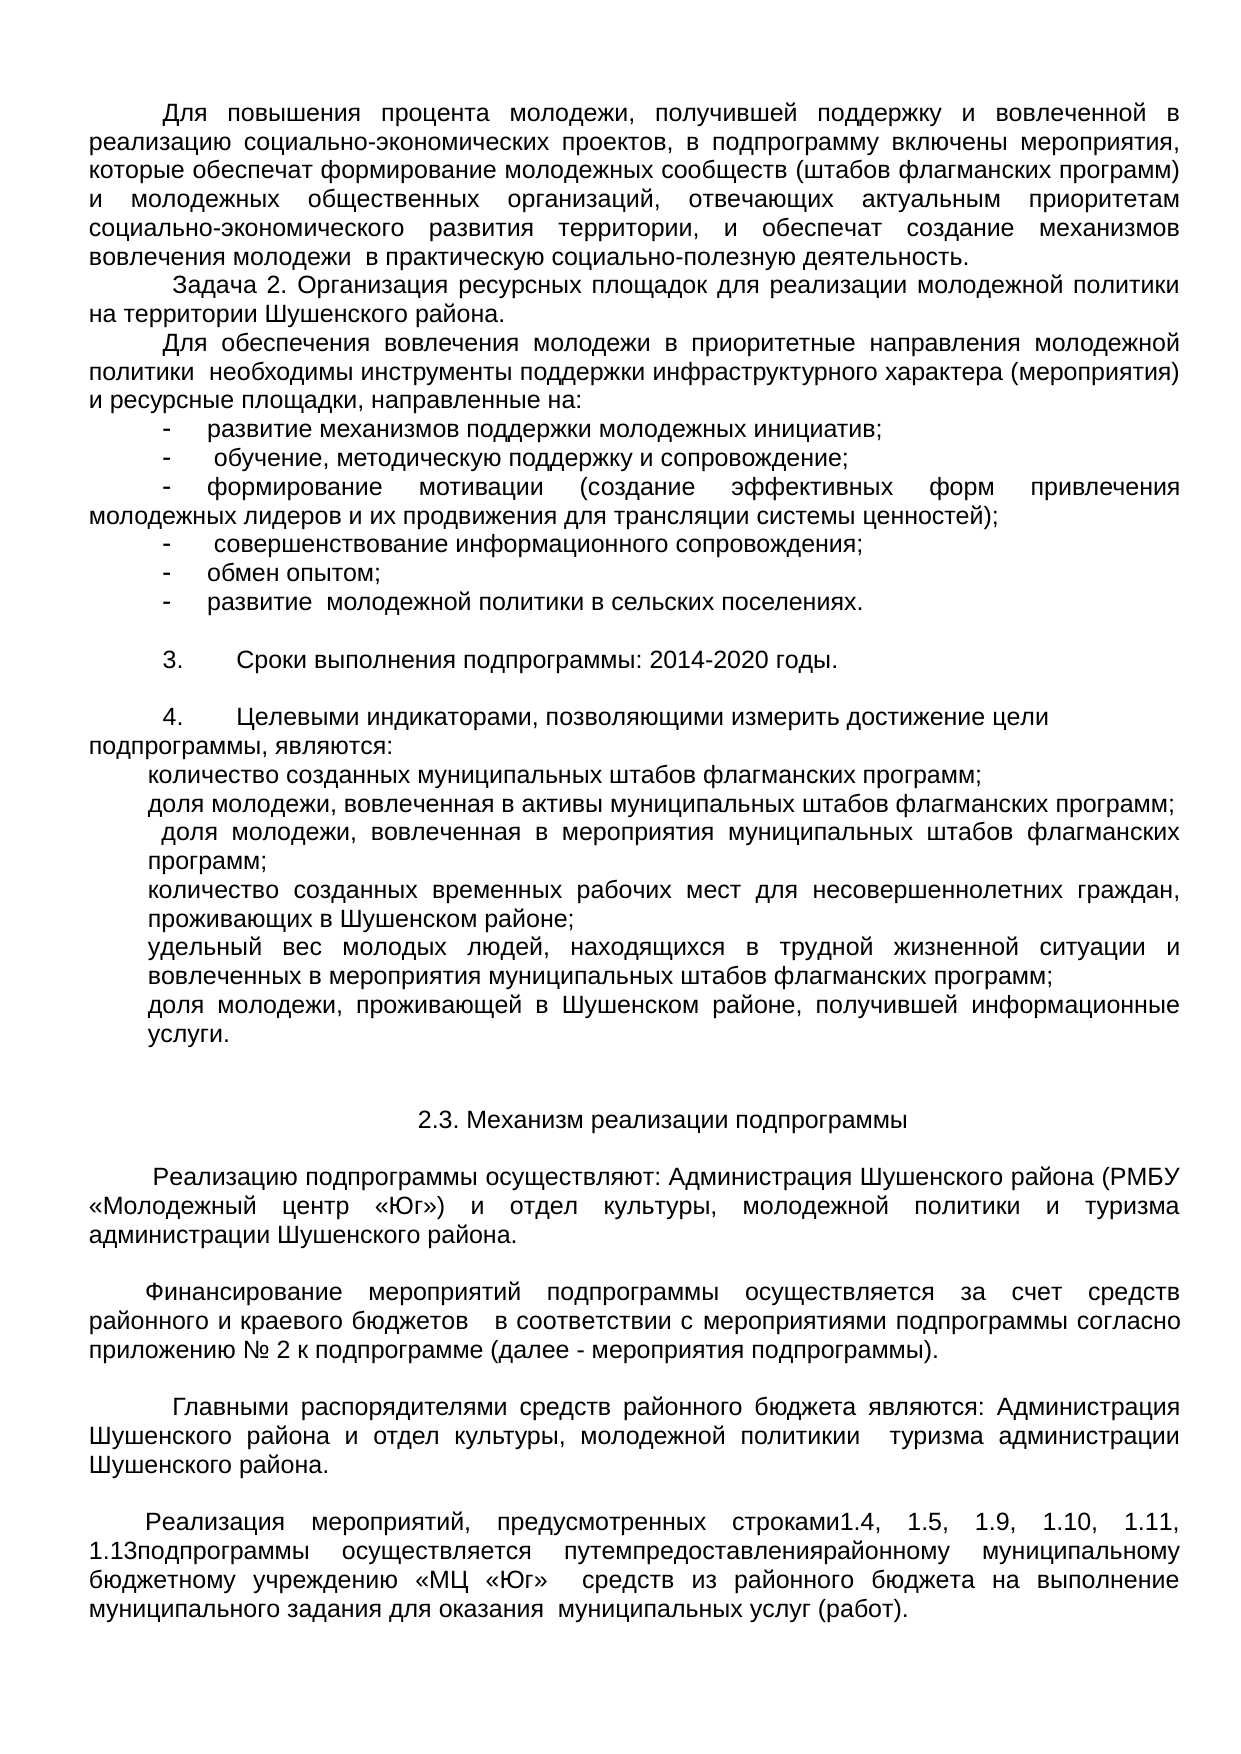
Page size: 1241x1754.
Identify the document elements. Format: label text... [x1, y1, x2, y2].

list обмен опытом; [89, 558, 1181, 587]
text Для обеспечения вовлечения молодежи в приоритетные направления молодежной политики необходимы инструменты поддержки инфраструктурного характера (мероприятия) и ресурсные площадки, направленные на: [89, 328, 1181, 414]
text Для повышения процента молодежи, получившей поддержку и вовлеченной в реализацию социально-экономических проектов, в подпрограмму включены мероприятия, которые обеспечат формирование молодежных сообществ (штабов флагманских программ) и молодежных общественных организаций, отвечающих актуальным приоритетам социально-экономического развития территории, и обеспечат создание механизмов вовлечения молодежи в практическую социально-полезную деятельность. [89, 98, 1181, 270]
list развитие молодежной политики в сельских поселениях. [89, 587, 1181, 616]
text 2.3. Механизм реализации подпрограммы [89, 1105, 1181, 1133]
text Финансирование мероприятий подпрограммы осуществляется за счет средств районного и краевого бюджетов в соответствии с мероприятиями подпрограммы согласно приложению № 2 к подпрограмме (далее - мероприятия подпрограммы). [89, 1277, 1181, 1363]
list удельный вес молодых людей, находящихся в трудной жизненной ситуации и вовлеченных в мероприятия муниципальных штабов флагманских программ; [148, 932, 1181, 990]
text доля молодежи, проживающей в Шушенском районе, получившей информационные услуги. [148, 990, 1181, 1047]
text Реализация мероприятий, предусмотренных строками1.4, 1.5, 1.9, 1.10, 1.11, 1.13подпрограммы осуществляется путемпредоставлениярайонному муниципальному бюджетному учреждению «МЦ «Юг» средств из районного бюджета на выполнение муниципального задания для оказания муниципальных услуг (работ). [89, 1507, 1181, 1622]
list Целевыми индикаторами, позволяющими измерить достижение цели подпрограммы, являются: [89, 702, 1181, 760]
list Задача 2. Организация ресурсных площадок для реализации молодежной политики на территории Шушенского района. [89, 270, 1181, 328]
text доля молодежи, вовлеченная в активы муниципальных штабов флагманских программ; [148, 788, 1181, 817]
list совершенствование информационного сопровождения; [89, 529, 1181, 558]
text Главными распорядителями средств районного бюджета являются: Администрация Шушенского района и отдел культуры, молодежной политикии туризма администрации Шушенского района. [89, 1392, 1181, 1478]
list Сроки выполнения подпрограммы: 2014-2020 годы. [89, 645, 1181, 673]
list обучение, методическую поддержку и сопровождение; [89, 443, 1181, 472]
list количество созданных временных рабочих мест для несовершеннолетних граждан, проживающих в Шушенском районе; [148, 875, 1181, 932]
text доля молодежи, вовлеченная в мероприятия муниципальных штабов флагманских программ; [148, 817, 1181, 875]
text Реализацию подпрограммы осуществляют: Администрация Шушенского района (РМБУ «Молодежный центр «Юг») и отдел культуры, молодежной политики и туризма администрации Шушенского района. [89, 1162, 1181, 1248]
text количество созданных муниципальных штабов флагманских программ; [148, 760, 1181, 788]
list формирование мотивации (создание эффективных форм привлечения молодежных лидеров и их продвижения для трансляции системы ценностей); [89, 472, 1181, 529]
list развитие механизмов поддержки молодежных инициатив; [89, 414, 1181, 443]
